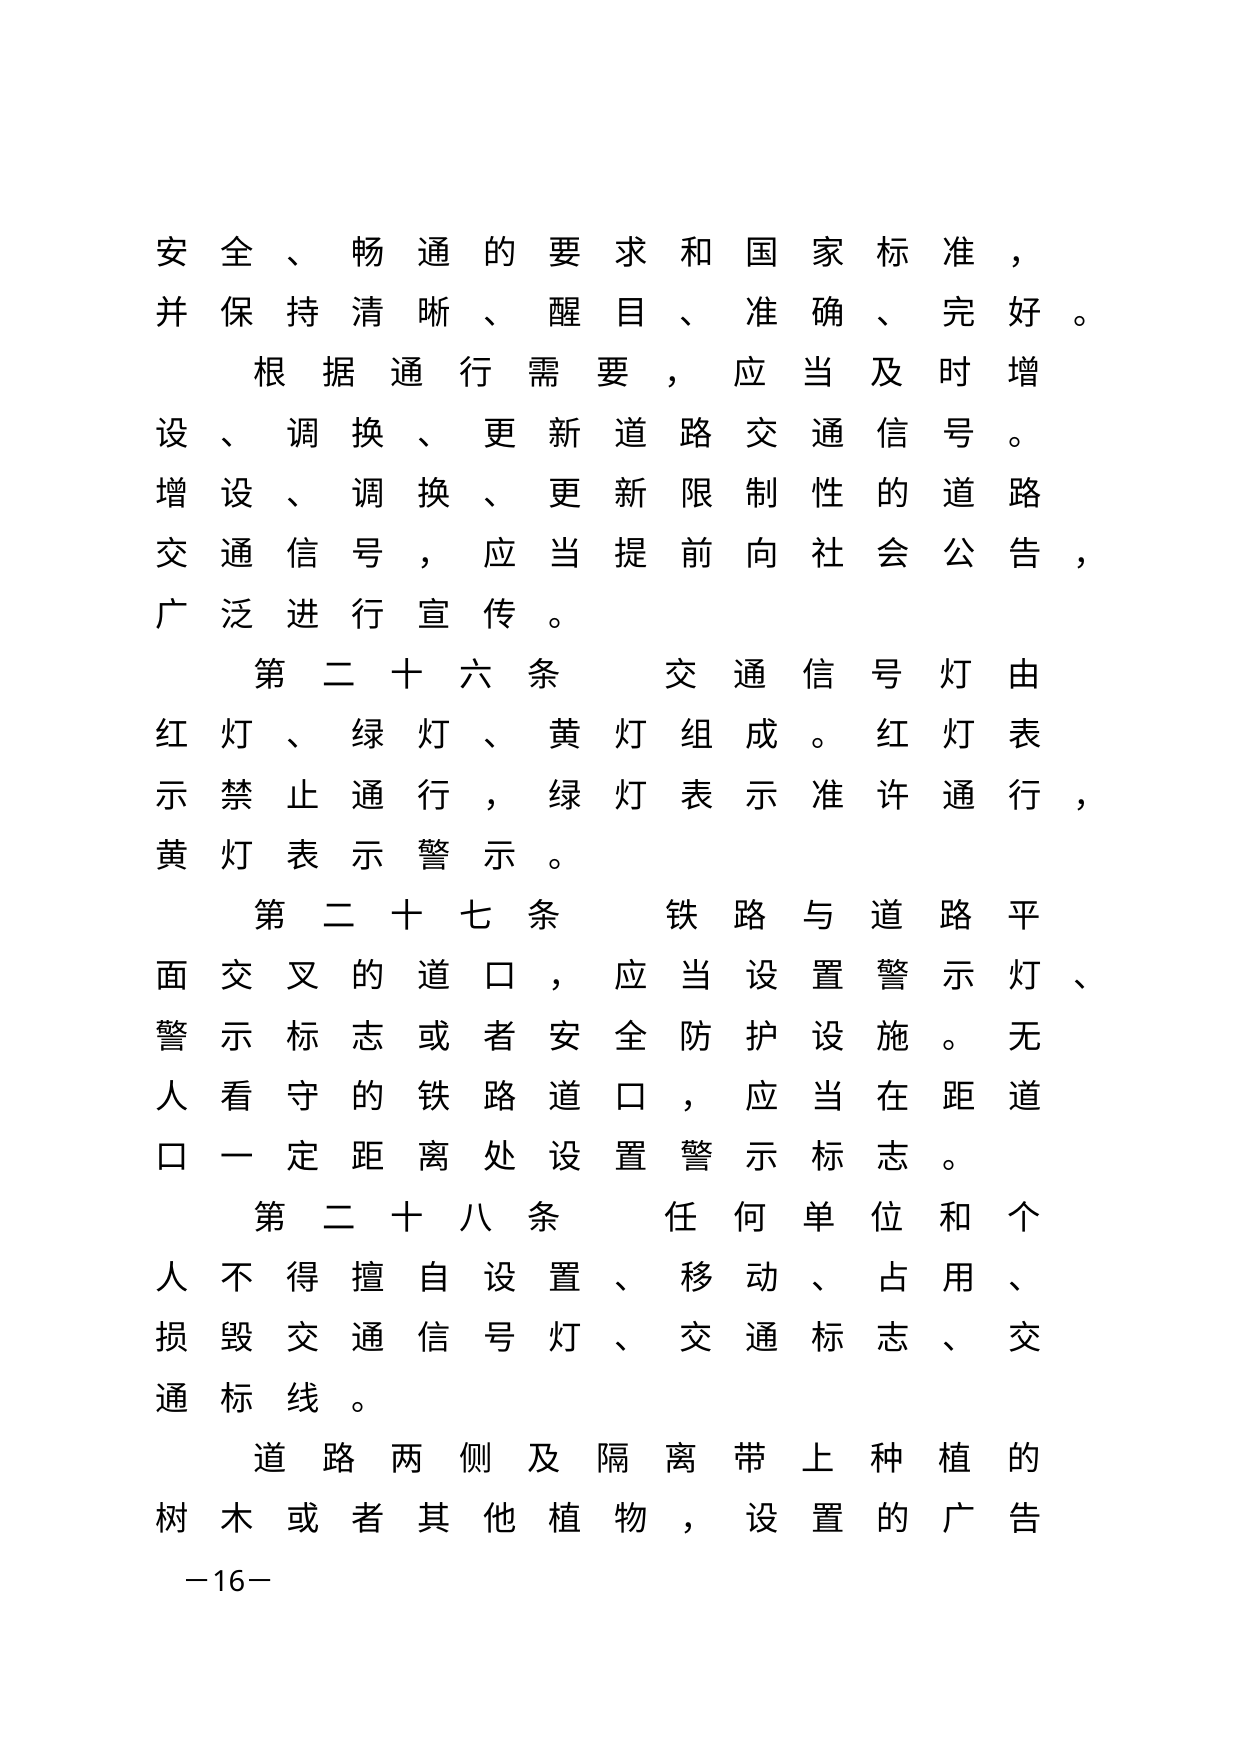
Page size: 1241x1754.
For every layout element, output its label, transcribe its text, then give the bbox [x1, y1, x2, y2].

text 第二十六条 交通信号灯由红灯、绿灯、黄灯组成。红灯表示禁止通行，绿灯表示准许通行，黄灯表示警示。 [155, 642, 1073, 883]
text 第二十八条 任何单位和个人不得擅自设置、移动、占用、损毁交通信号灯、交通标志、交通标线。 [155, 1184, 1073, 1426]
text 第二十七条 铁路与道路平面交叉的道口，应当设置警示灯、警示标志或者安全防护设施。无人看守的铁路道口，应当在距道口一定距离处设置警示标志。 [155, 883, 1073, 1184]
text 交通信号灯、交通标志、交通标线的设置应当符合道路交通安全、畅通的要求和国家标准，并保持清晰、醒目、准确、完好。 [155, 219, 1073, 340]
text 道路两侧及隔离带上种植的树木或者其他植物，设置的广告牌、管线等，应当与交通设施保持必要的距离，不得遮挡路灯、交通信号灯、交通标志，不得妨碍安全视距，不得影响通行。 [155, 1426, 1073, 1546]
text 根据通行需要，应当及时增设、调换、更新道路交通信号。增设、调换、更新限制性的道路交通信号，应当提前向社会公告，广泛进行宣传。 [155, 340, 1073, 642]
